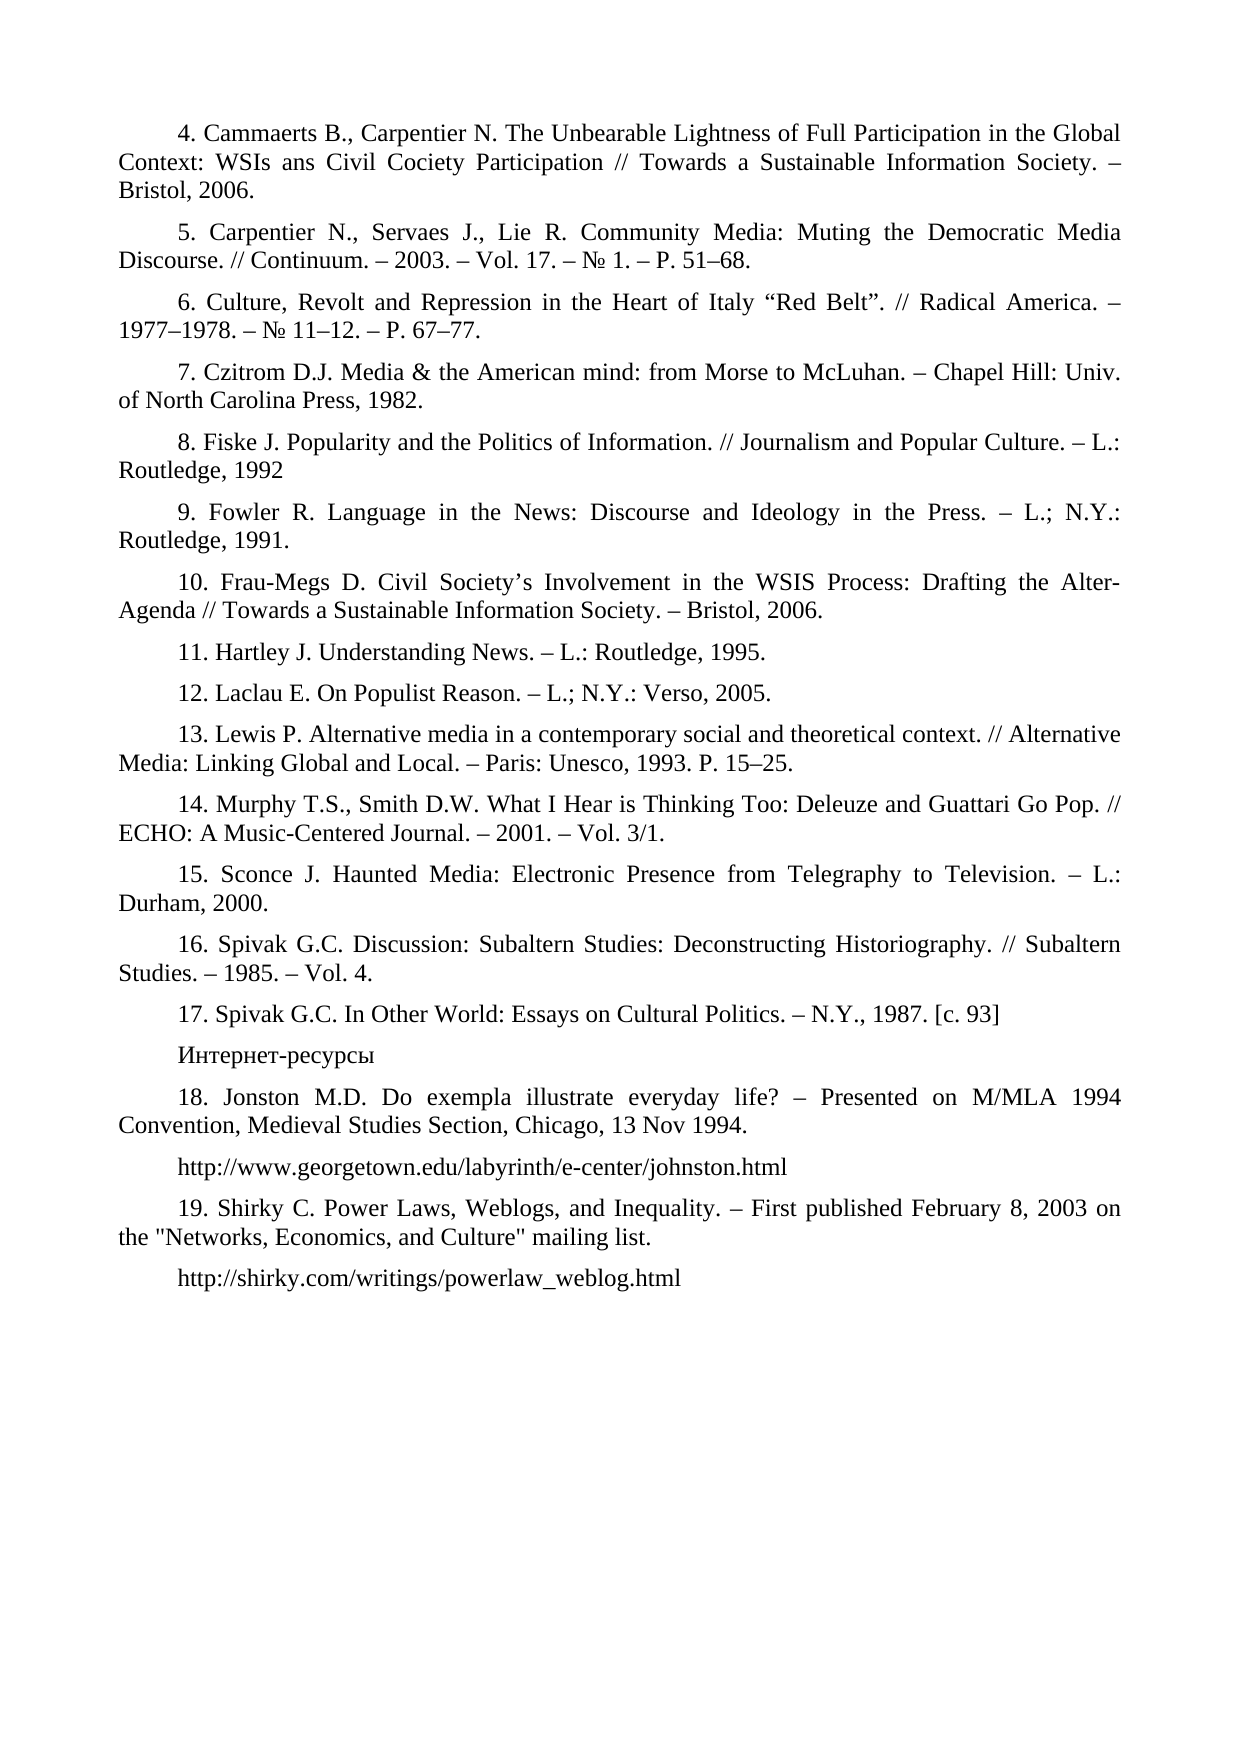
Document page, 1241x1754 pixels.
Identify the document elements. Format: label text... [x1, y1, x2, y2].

text 7. Czitrom D.J. Media & the American mind: from Morse to McLuhan. – Chapel Hill: Univ. of North Carolina Press, 1982. [118, 357, 1122, 414]
text 14. Murphy T.S., Smith D.W. What I Hear is Thinking Too: Deleuze and Guattari Go Pop. // ECHO: A Music-Centered Journal. – 2001. – Vol. 3/1. [118, 789, 1122, 847]
text 6. Culture, Revolt and Repression in the Heart of Italy “Red Belt”. // Radical America. – 1977–1978. – № 11–12. – P. 67–77. [118, 287, 1122, 344]
text 15. Sconce J. Haunted Media: Electronic Presence from Telegraphy to Television. – L.: Durham, 2000. [118, 859, 1122, 917]
text 8. Fiske J. Popularity and the Politics of Information. // Journalism and Popular Culture. – L.: Routledge, 1992 [118, 427, 1122, 484]
text 4. Cammaerts B., Carpentier N. The Unbearable Lightness of Full Participation in the Global Context: WSIs ans Civil Cociety Participation // Towards a Sustainable Information Society. – Bristol, 2006. [118, 118, 1122, 204]
text 12. Laclau E. On Populist Reason. – L.; N.Y.: Verso, 2005. [118, 678, 1122, 707]
text http://www.georgetown.edu/labyrinth/e-center/johnston.html [118, 1152, 1122, 1181]
text 16. Spivak G.C. Discussion: Subaltern Studies: Deconstructing Historiography. // Subaltern Studies. – 1985. – Vol. 4. [118, 929, 1122, 987]
text 11. Hartley J. Understanding News. – L.: Routledge, 1995. [118, 637, 1122, 666]
text 9. Fowler R. Language in the News: Discourse and Ideology in the Press. – L.; N.Y.: Routledge, 1991. [118, 497, 1122, 554]
text 18. Jonston M.D. Do exempla illustrate everyday life? – Presented on M/MLA 1994 Convention, Medieval Studies Section, Chicago, 13 Nov 1994. [118, 1082, 1122, 1139]
text 13. Lewis P. Alternative media in a contemporary social and theoretical context. // Alternative Media: Linking Global and Local. – Paris: Unesco, 1993. P. 15–25. [118, 719, 1122, 777]
text 5. Carpentier N., Servaes J., Lie R. Community Media: Muting the Democratic Media Discourse. // Continuum. – 2003. – Vol. 17. – № 1. – P. 51–68. [118, 217, 1122, 274]
text 17. Spivak G.C. In Other World: Essays on Cultural Politics. – N.Y., 1987. [c. 93] [118, 999, 1122, 1028]
text http://shirky.com/writings/powerlaw_weblog.html [118, 1263, 1122, 1292]
text Интернет-ресурсы [118, 1041, 1122, 1069]
text 19. Shirky C. Power Laws, Weblogs, and Inequality. – First published February 8, 2003 on the "Networks, Economics, and Culture" mailing list. [118, 1193, 1122, 1251]
text 10. Frau-Megs D. Civil Society’s Involvement in the WSIS Process: Drafting the Alter-Agenda // Towards a Sustainable Information Society. – Bristol, 2006. [118, 567, 1122, 624]
